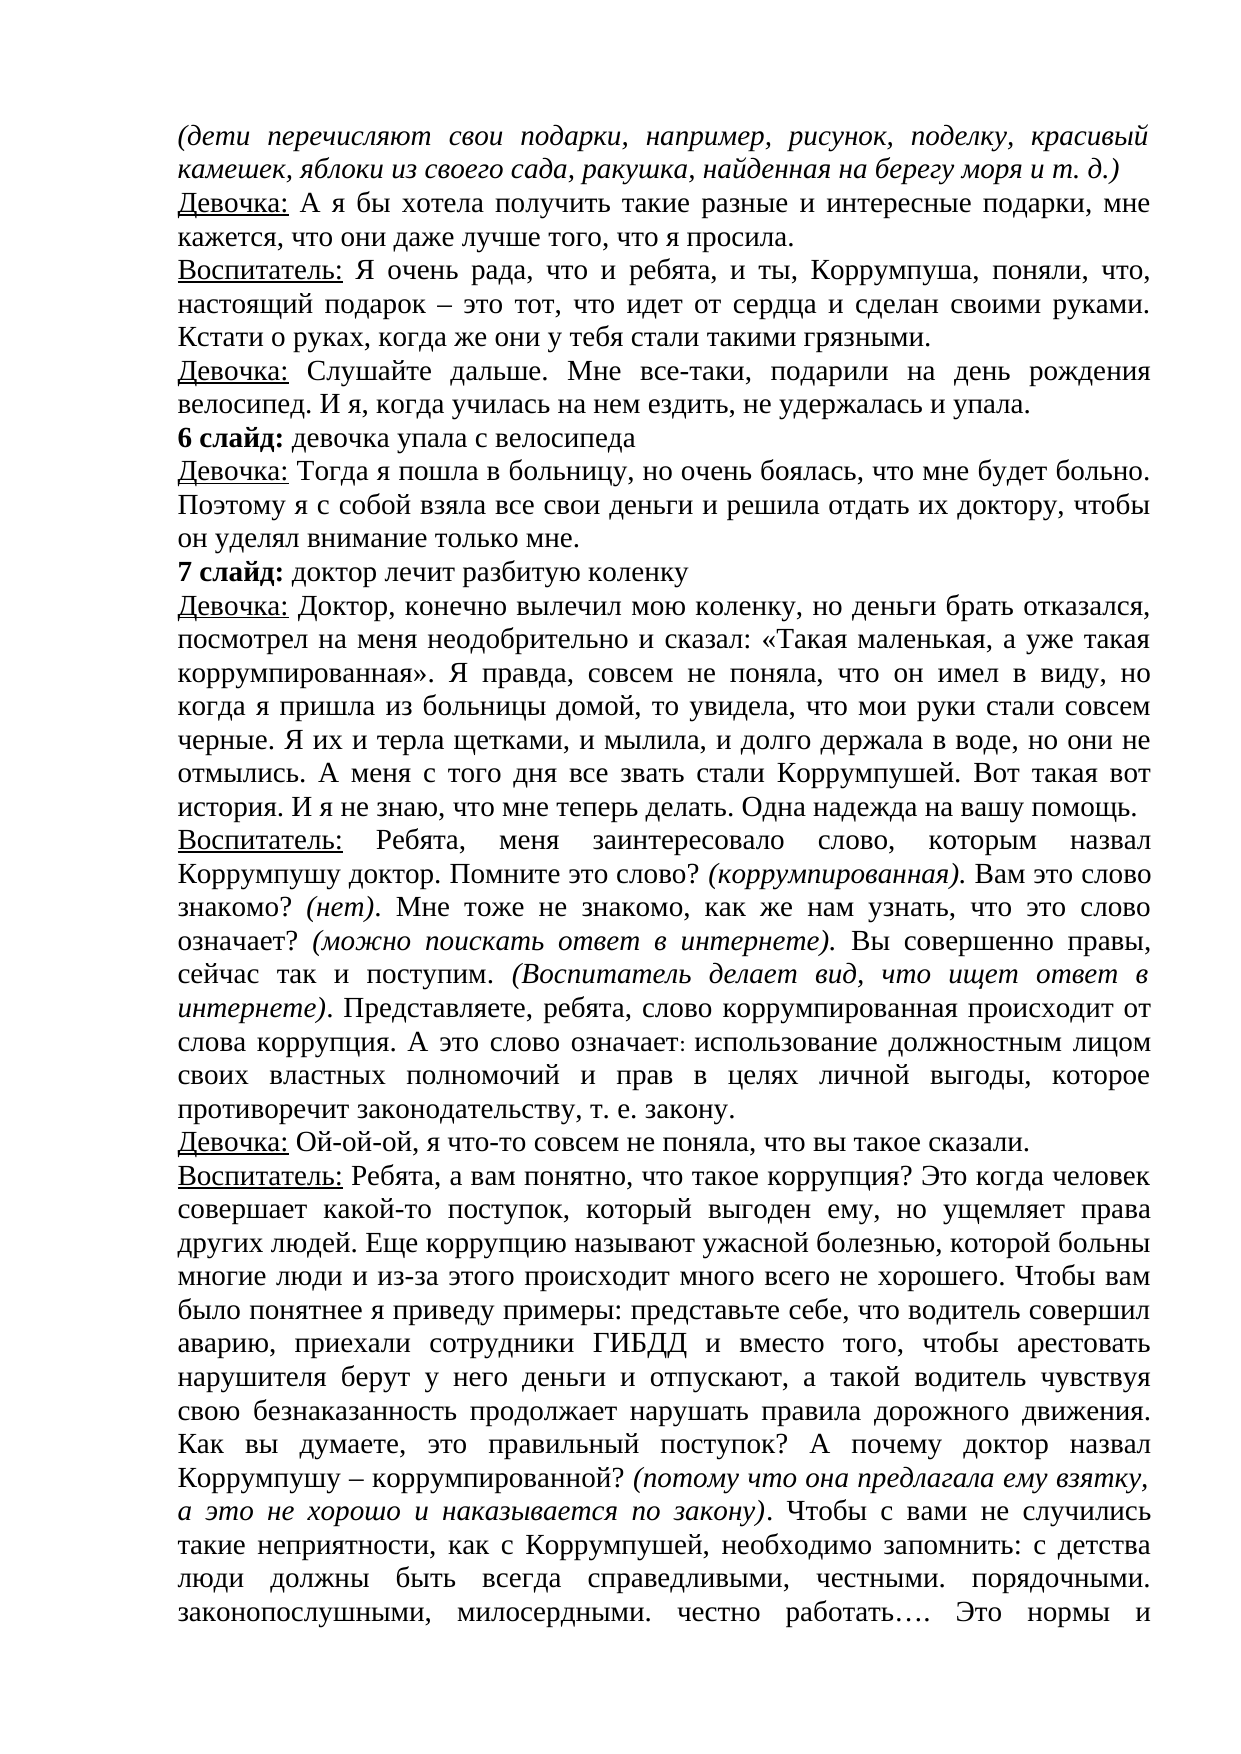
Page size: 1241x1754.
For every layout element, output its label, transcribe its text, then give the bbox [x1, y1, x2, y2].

text Воспитатель: Я очень рада, что и ребята, и ты, Коррумпуша, поняли, что, настоящий подарок – это тот, что идет от сердца и сделан своими руками. Кстати о руках, когда же они у тебя стали такими грязными. [177, 252, 1152, 353]
text 7 слайд: доктор лечит разбитую коленку [177, 554, 1152, 588]
text Девочка: Доктор, конечно вылечил мою коленку, но деньги брать отказался, посмотрел на меня неодобрительно и сказал: «Такая маленькая, а уже такая коррумпированная». Я правда, совсем не поняла, что он имел в виду, но когда я пришла из больницы домой, то увидела, что мои руки стали совсем черные. Я их и терла щетками, и мылила, и долго держала в воде, но они не отмылись. А меня с того дня все звать стали Коррумпушей. Вот такая вот история. И я не знаю, что мне теперь делать. Одна надежда на вашу помощь. [177, 588, 1152, 822]
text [177, 1158, 1152, 1627]
text Девочка: Ой-ой-ой, я что-то совсем не поняла, что вы такое сказали. [177, 1124, 1152, 1158]
text 6 слайд: девочка упала с велосипеда [177, 420, 1152, 453]
text Девочка: А я бы хотела получить такие разные и интересные подарки, мне кажется, что они даже лучше того, что я просила. [177, 185, 1152, 252]
text Девочка: Тогда я пошла в больницу, но очень боялась, что мне будет больно. Поэтому я с собой взяла все свои деньги и решила отдать их доктору, чтобы он уделял внимание только мне. [177, 453, 1152, 554]
text (дети перечисляют свои подарки, например, рисунок, поделку, красивый камешек, яблоки из своего сада, ракушка, найденная на берегу моря и т. д.) [177, 118, 1152, 185]
text Воспитатель: Ребята, меня заинтересовало слово, которым назвал Коррумпушу доктор. Помните это слово? (коррумпированная). Вам это слово знакомо? (нет). Мне тоже не знакомо, как же нам узнать, что это слово означает? (можно поискать ответ в интернете). Вы совершенно правы, сейчас так и поступим. (Воспитатель делает вид, что ищет ответ в интернете). Представляете, ребята, слово коррумпированная происходит от слова коррупция. А это слово означает: использование должностным лицом своих властных полномочий и прав в целях личной выгоды, которое противоречит законодательству, т. е. закону. [177, 822, 1152, 1124]
text Девочка: Слушайте дальше. Мне все-таки, подарили на день рождения велосипед. И я, когда училась на нем ездить, не удержалась и упала. [177, 353, 1152, 420]
